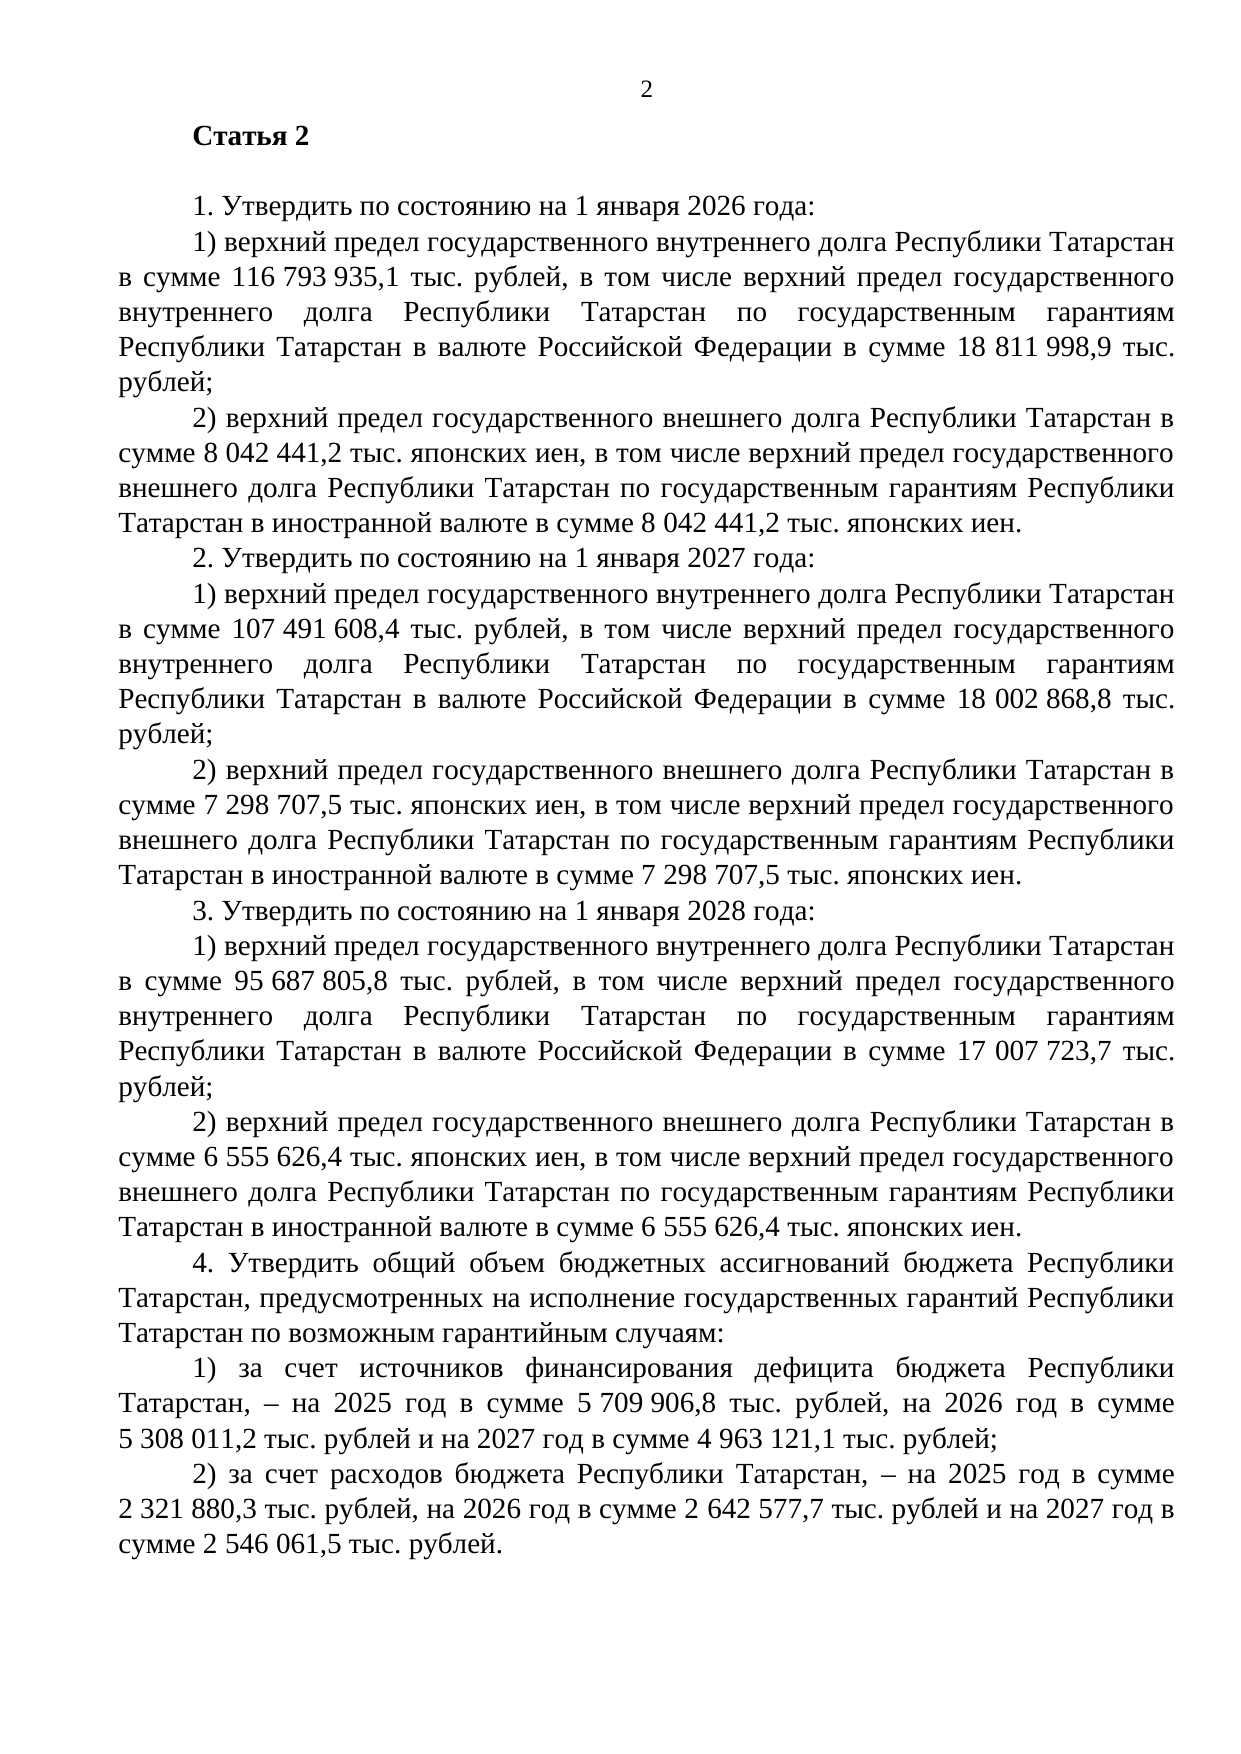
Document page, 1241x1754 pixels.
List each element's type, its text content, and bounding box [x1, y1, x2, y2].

text 2) верхний предел государственного внешнего долга Республики Татарстан в сумме 6 555 626,4 тыс. японских иен, в том числе верхний предел государственного внешнего долга Республики Татарстан по государственным гарантиям Республики Татарстан в иностранной валюте в сумме 6 555 626,4 тыс. японских иен. [118, 1104, 1175, 1243]
text 4. Утвердить общий объем бюджетных ассигнований бюджета Республики Татарстан, предусмотренных на исполнение государственных гарантий Республики Татарстан по возможным гарантийным случаям: [118, 1245, 1175, 1349]
text 2) за счет расходов бюджета Республики Татарстан, – на 2025 год в сумме 2 321 880,3 тыс. рублей, на 2026 год в сумме 2 642 577,7 тыс. рублей и на 2027 год в сумме 2 546 061,5 тыс. рублей. [118, 1456, 1175, 1560]
text 1) верхний предел государственного внутреннего долга Республики Татарстан в сумме 95 687 805,8 тыс. рублей, в том числе верхний предел государственного внутреннего долга Республики Татарстан по государственным гарантиям Республики Татарстан в валюте Российской Федерации в сумме 17 007 723,7 тыс. рублей; [118, 928, 1175, 1102]
text 2) верхний предел государственного внешнего долга Республики Татарстан в сумме 7 298 707,5 тыс. японских иен, в том числе верхний предел государственного внешнего долга Республики Татарстан по государственным гарантиям Республики Татарстан в иностранной валюте в сумме 7 298 707,5 тыс. японских иен. [118, 752, 1175, 891]
text Статья 2 [118, 118, 1175, 152]
text 2. Утвердить по состоянию на 1 января 2027 года: [118, 541, 1175, 574]
text 1) за счет источников финансирования дефицита бюджета Республики Татарстан, – на 2025 год в сумме 5 709 906,8 тыс. рублей, на 2026 год в сумме 5 308 011,2 тыс. рублей и на 2027 год в сумме 4 963 121,1 тыс. рублей; [118, 1350, 1175, 1454]
text 1. Утвердить по состоянию на 1 января 2026 года: [118, 188, 1175, 222]
text 2) верхний предел государственного внешнего долга Республики Татарстан в сумме 8 042 441,2 тыс. японских иен, в том числе верхний предел государственного внешнего долга Республики Татарстан по государственным гарантиям Республики Татарстан в иностранной валюте в сумме 8 042 441,2 тыс. японских иен. [118, 400, 1175, 539]
text 3. Утвердить по состоянию на 1 января 2028 года: [118, 893, 1175, 926]
text 1) верхний предел государственного внутреннего долга Республики Татарстан в сумме 107 491 608,4 тыс. рублей, в том числе верхний предел государственного внутреннего долга Республики Татарстан по государственным гарантиям Республики Татарстан в валюте Российской Федерации в сумме 18 002 868,8 тыс. рублей; [118, 576, 1175, 750]
text 1) верхний предел государственного внутреннего долга Республики Татарстан в сумме 116 793 935,1 тыс. рублей, в том числе верхний предел государственного внутреннего долга Республики Татарстан по государственным гарантиям Республики Татарстан в валюте Российской Федерации в сумме 18 811 998,9 тыс. рублей; [118, 224, 1175, 398]
